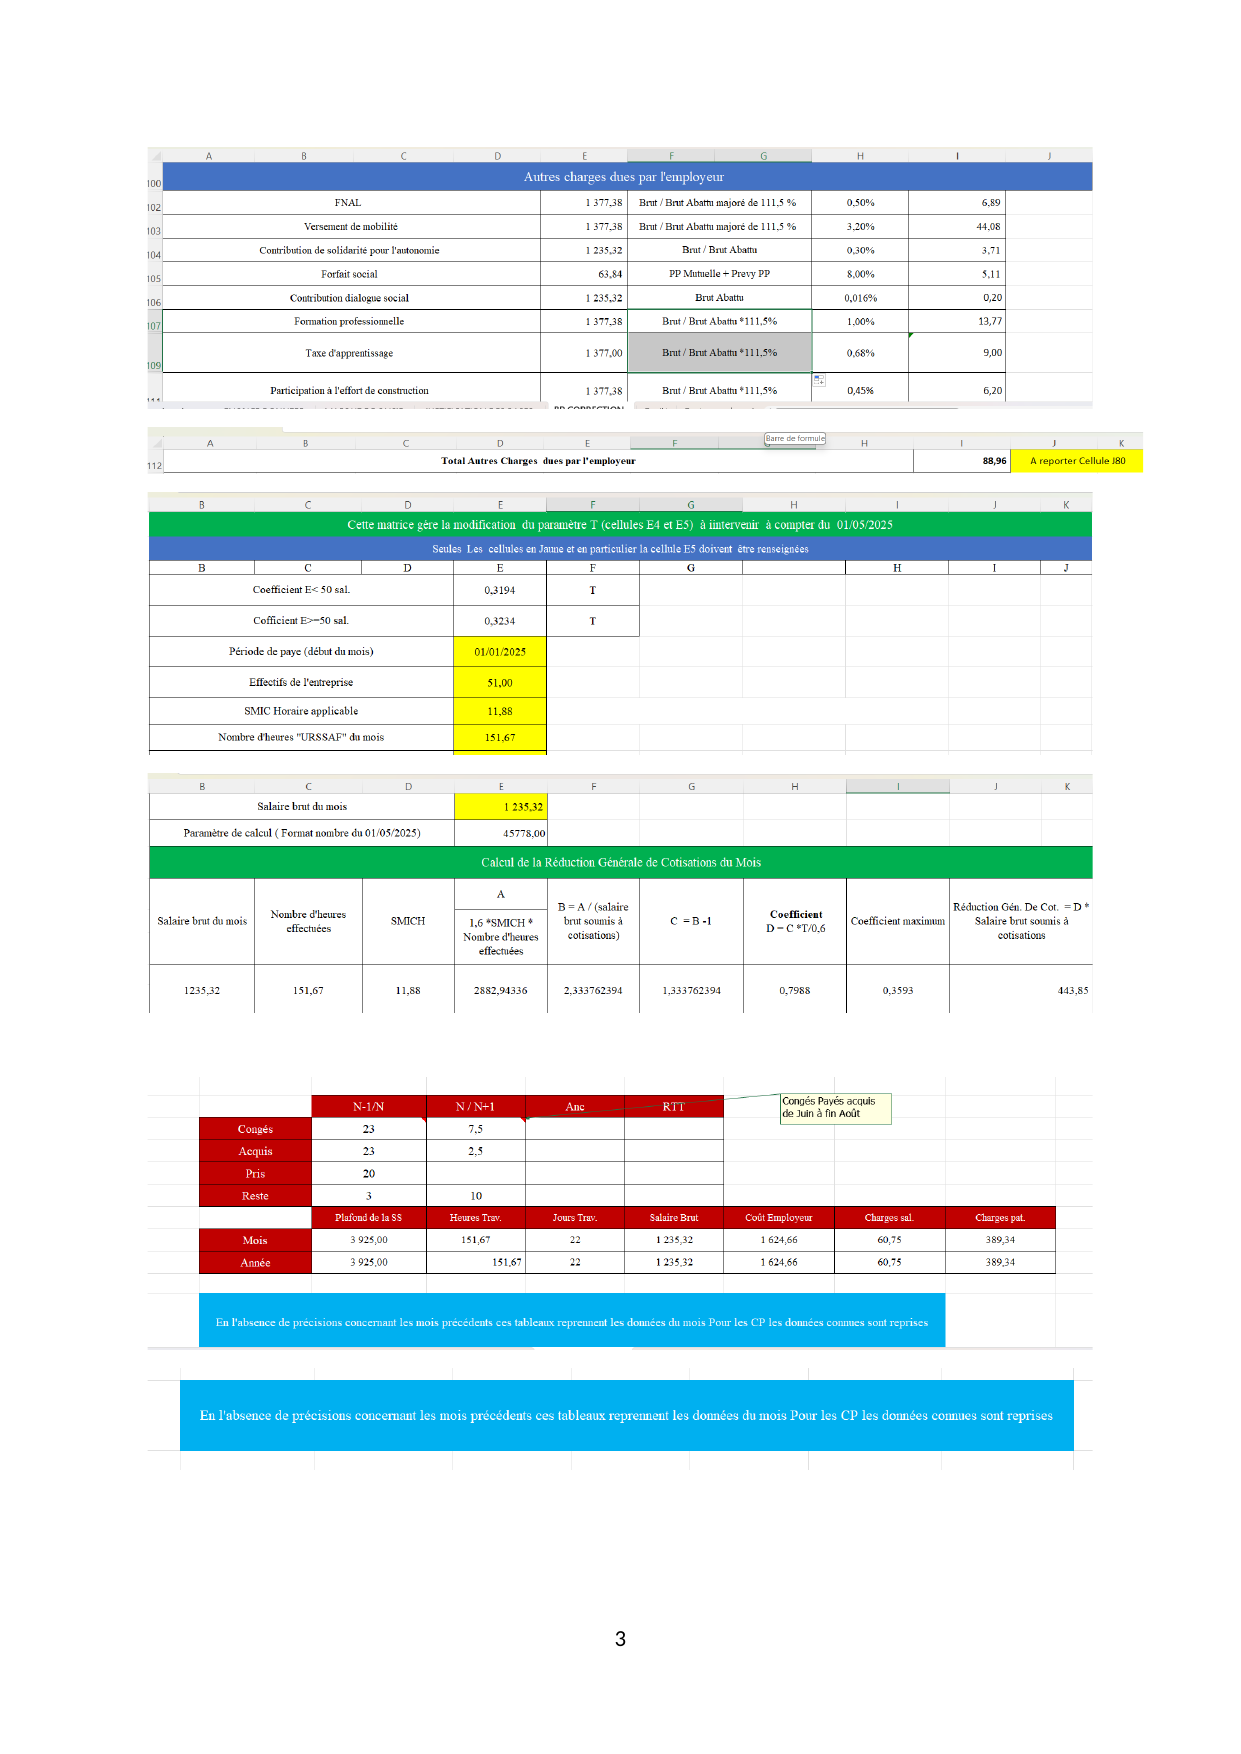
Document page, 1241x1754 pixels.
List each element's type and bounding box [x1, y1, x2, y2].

picture [147, 773, 1093, 1013]
picture [147, 147, 1093, 409]
picture [147, 1077, 1093, 1350]
picture [147, 1368, 1093, 1470]
picture [147, 492, 1093, 755]
picture [147, 427, 1144, 474]
